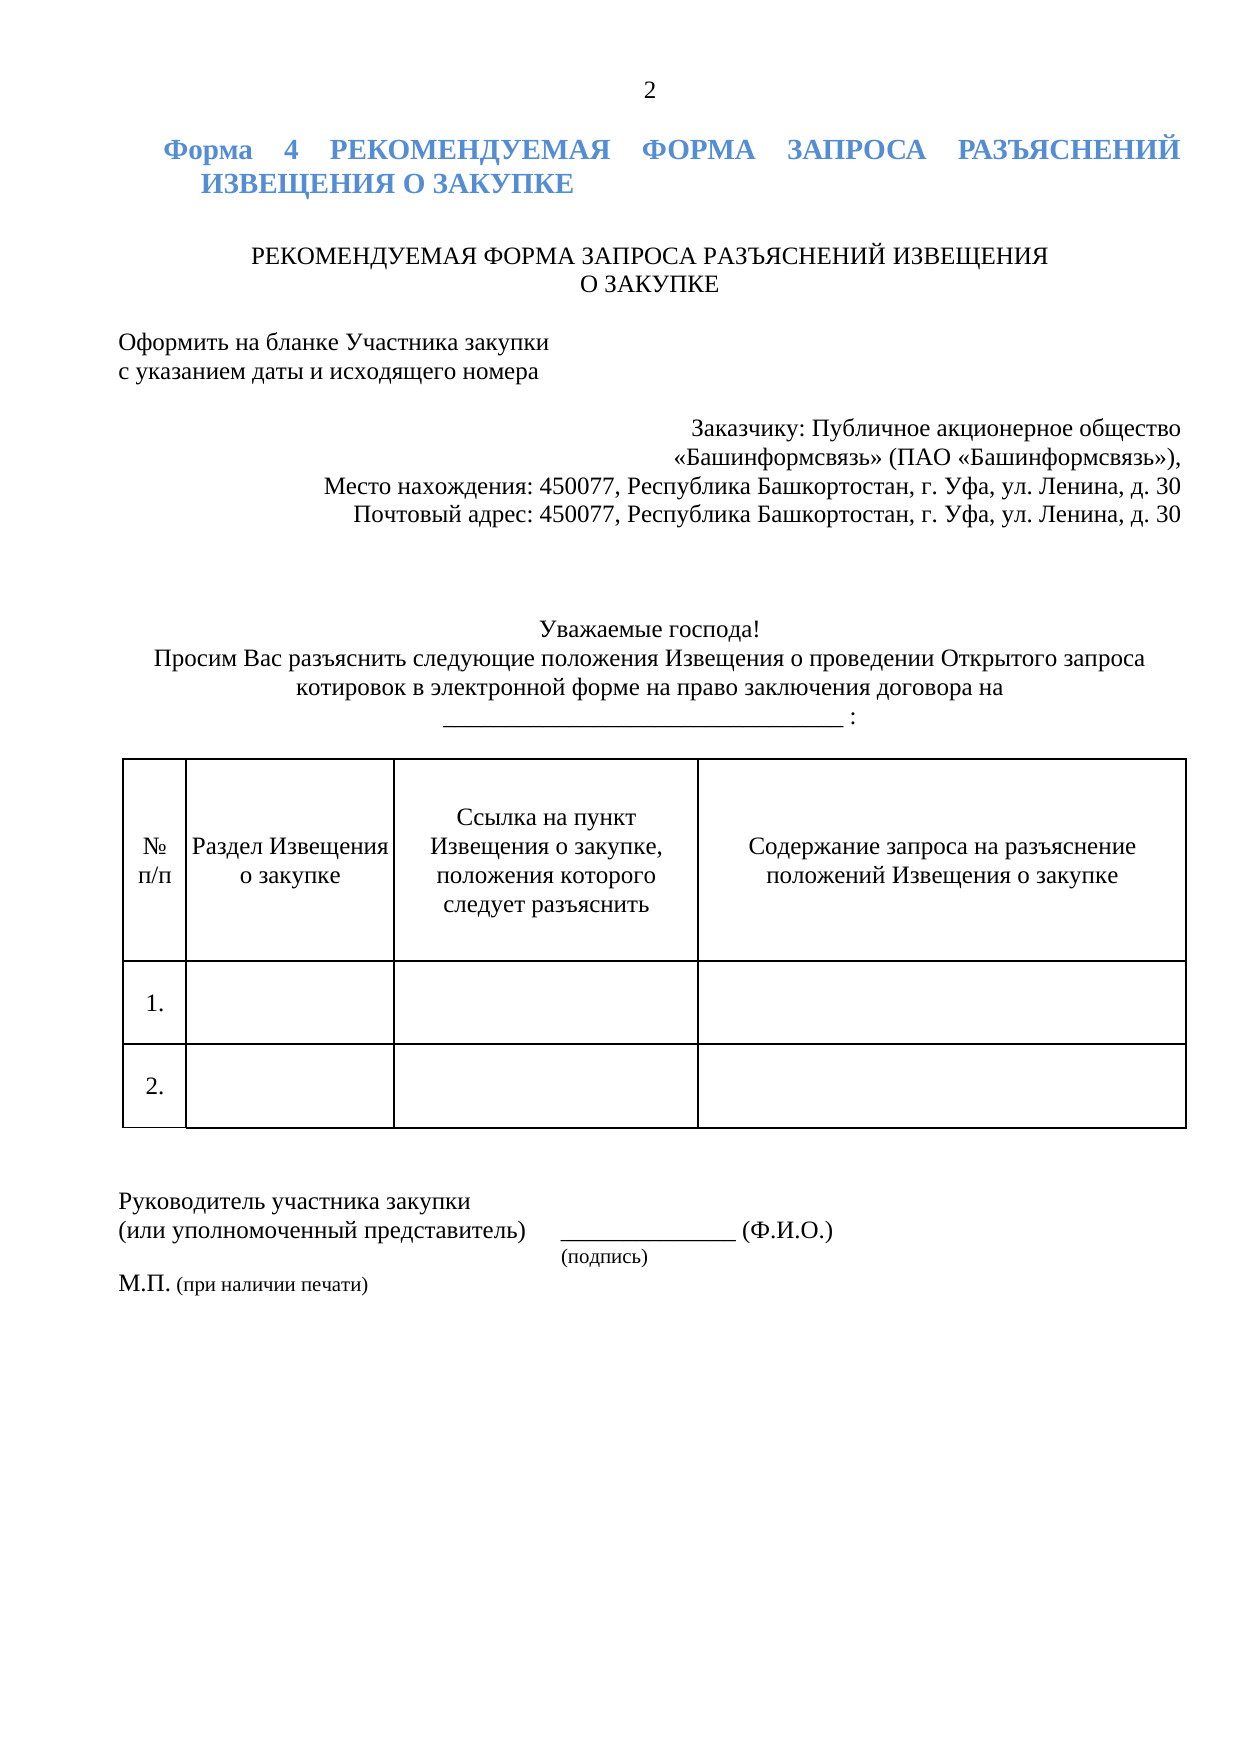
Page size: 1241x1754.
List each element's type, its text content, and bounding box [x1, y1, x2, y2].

text Просим Вас разъяснить следующие положения Извещения о проведении Открытого запроса котировок в электронной форме на право заключения договора на ________________________________ : [118, 643, 1181, 729]
text Форма 4 РЕКОМЕНДУЕМАЯ ФОРМА ЗАПРОСА РАЗЪЯСНЕНИЙ ИЗВЕЩЕНИЯ О ЗАКУПКЕ [163, 132, 1181, 199]
text М.П. (при наличии печати) [118, 1268, 1181, 1297]
table_header Содержание запроса на разъяснение положений Извещения о закупке [699, 760, 1185, 960]
table_cell [187, 962, 393, 1043]
text Почтовый адрес: 450077, Республика Башкортостан, г. Уфа, ул. Ленина, д. 30 [118, 499, 1181, 528]
table_header № п/п [124, 760, 185, 960]
text РЕКОМЕНДУЕМАЯ ФОРМА ЗАПРОСА РАЗЪЯСНЕНИЙ ИЗВЕЩЕНИЯ [118, 241, 1181, 269]
table_cell [395, 962, 697, 1043]
text Оформить на бланке Участника закупки с указанием даты и исходящего номера [118, 327, 1181, 384]
text (или уполномоченный представитель) ______________ (Ф.И.О.) [118, 1215, 1181, 1244]
table_header Ссылка на пункт Извещения о закупке, положения которого следует разъяснить [395, 760, 697, 960]
text О ЗАКУПКЕ [118, 269, 1181, 298]
table_cell [187, 1045, 393, 1127]
text «Башинформсвязь» (ПАО «Башинформсвязь»), [118, 442, 1181, 471]
table_header Раздел Извещения о закупке [187, 760, 393, 960]
text Место нахождения: 450077, Республика Башкортостан, г. Уфа, ул. Ленина, д. 30 [118, 471, 1181, 499]
table_cell [699, 962, 1185, 1043]
table_cell [699, 1045, 1185, 1127]
table_cell 1. [124, 962, 185, 1043]
table_cell [395, 1045, 697, 1127]
text Руководитель участника закупки [118, 1186, 1181, 1215]
text Заказчику: Публичное акционерное общество [118, 413, 1181, 442]
text Уважаемые господа! [118, 614, 1181, 643]
text (подпись) [118, 1244, 1181, 1268]
table_cell 2. [124, 1045, 185, 1127]
